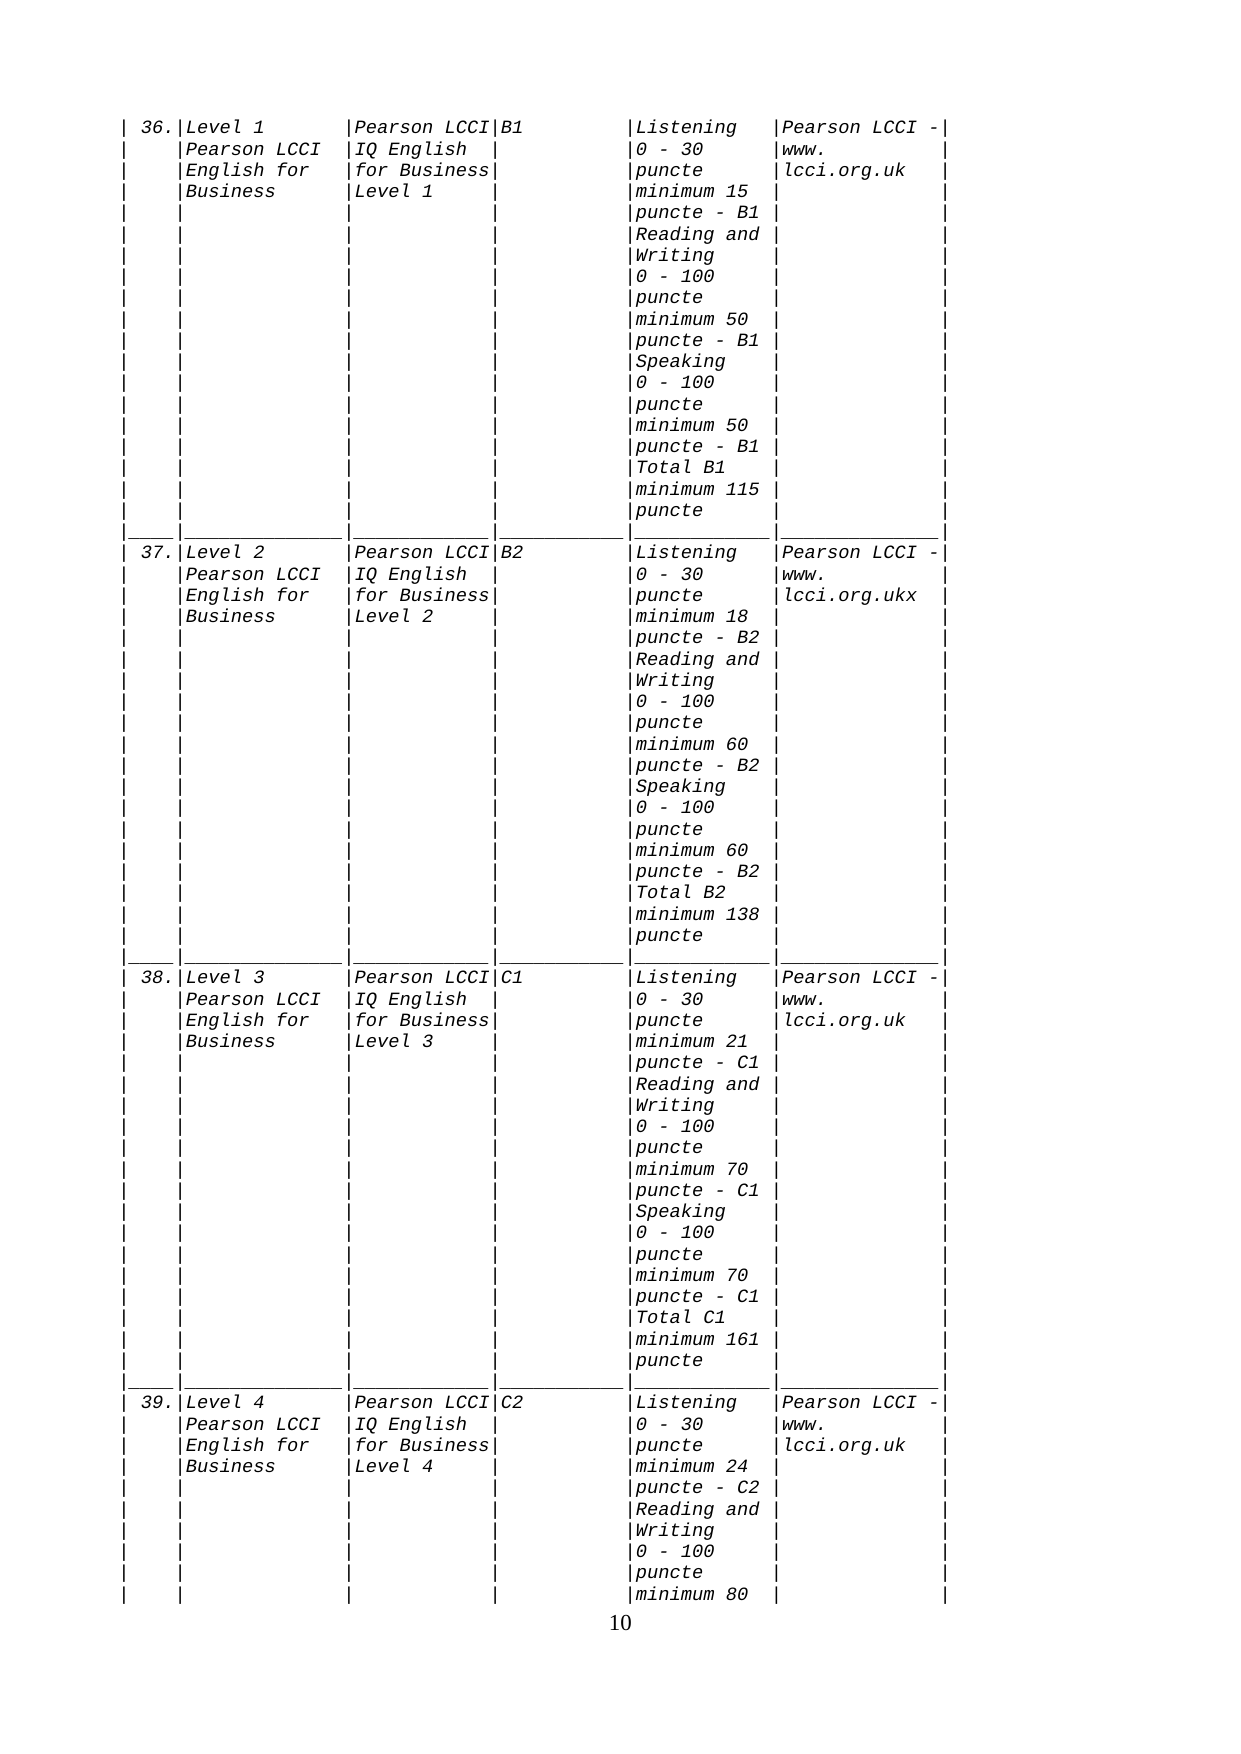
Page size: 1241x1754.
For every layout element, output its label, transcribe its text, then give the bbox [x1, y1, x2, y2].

text | | | | |Writing | | [118, 246, 1122, 267]
text | | | | |puncte - B1 | | [118, 203, 1122, 224]
text | 36.|Level 1 |Pearson LCCI|B1 |Listening |Pearson LCCI -| [118, 118, 1122, 139]
text | | | | |puncte - C1 | | [118, 1181, 1122, 1202]
text | | | | |0 - 100 | | [118, 267, 1122, 288]
text | | | | |puncte | | [118, 819, 1122, 841]
text | | | | |Speaking | | [118, 777, 1122, 798]
text | | | | |Reading and | | [118, 649, 1122, 671]
text | 38.|Level 3 |Pearson LCCI|C1 |Listening |Pearson LCCI -| [118, 968, 1122, 989]
text | | | | |puncte - B1 | | [118, 331, 1122, 352]
text | | | | |minimum 70 | | [118, 1159, 1122, 1181]
text | | | | |puncte - C1 | | [118, 1053, 1122, 1074]
text | | | | |puncte | | [118, 1138, 1122, 1159]
text | | | | |puncte - B2 | | [118, 862, 1122, 883]
text | | | | |puncte | | [118, 394, 1122, 416]
text | | | | |puncte | | [118, 1244, 1122, 1266]
text | | | | |puncte - C1 | | [118, 1287, 1122, 1308]
text | |English for |for Business| |puncte |lcci.org.ukx | [118, 586, 1122, 607]
text | | | | |minimum 50 | | [118, 309, 1122, 331]
text |____|______________|____________|___________|____________|______________| [118, 522, 1122, 543]
text | | | | |minimum 60 | | [118, 841, 1122, 862]
text | | | | |minimum 138 | | [118, 904, 1122, 926]
text | | | | |puncte | | [118, 1563, 1122, 1584]
text | | | | |minimum 60 | | [118, 734, 1122, 756]
text | | | | |minimum 70 | | [118, 1266, 1122, 1287]
text | | | | |puncte | | [118, 288, 1122, 309]
text | | | | |puncte | | [118, 926, 1122, 947]
text | | | | |puncte | | [118, 501, 1122, 522]
text | |Pearson LCCI |IQ English | |0 - 30 |www. | [118, 1414, 1122, 1436]
text | | | | |0 - 100 | | [118, 798, 1122, 819]
text | | | | |minimum 115 | | [118, 479, 1122, 501]
text | |English for |for Business| |puncte |lcci.org.uk | [118, 161, 1122, 182]
text | | | | |Total B2 | | [118, 883, 1122, 904]
text | | | | |puncte | | [118, 1351, 1122, 1372]
text | | | | |0 - 100 | | [118, 373, 1122, 394]
text | | | | |minimum 50 | | [118, 416, 1122, 437]
text | | | | |Total B1 | | [118, 458, 1122, 479]
text | |Business |Level 2 | |minimum 18 | | [118, 607, 1122, 628]
text | | | | |Writing | | [118, 671, 1122, 692]
text |____|______________|____________|___________|____________|______________| [118, 947, 1122, 968]
text | |Pearson LCCI |IQ English | |0 - 30 |www. | [118, 989, 1122, 1011]
text |____|______________|____________|___________|____________|______________| [118, 1372, 1122, 1393]
text | | | | |puncte - C2 | | [118, 1478, 1122, 1499]
text | |English for |for Business| |puncte |lcci.org.uk | [118, 1011, 1122, 1032]
text | | | | |0 - 100 | | [118, 1117, 1122, 1138]
text | | | | |Writing | | [118, 1521, 1122, 1542]
text | | | | |Speaking | | [118, 352, 1122, 373]
text | |Business |Level 4 | |minimum 24 | | [118, 1457, 1122, 1478]
text | 39.|Level 4 |Pearson LCCI|C2 |Listening |Pearson LCCI -| [118, 1393, 1122, 1414]
text | | | | |puncte - B2 | | [118, 628, 1122, 649]
text | | | | |puncte - B2 | | [118, 756, 1122, 777]
text | |English for |for Business| |puncte |lcci.org.uk | [118, 1436, 1122, 1457]
text | | | | |puncte | | [118, 713, 1122, 734]
text | |Pearson LCCI |IQ English | |0 - 30 |www. | [118, 139, 1122, 161]
text | | | | |minimum 161 | | [118, 1329, 1122, 1351]
text | | | | |Reading and | | [118, 1499, 1122, 1521]
text | | | | |Total C1 | | [118, 1308, 1122, 1329]
text | | | | |Reading and | | [118, 224, 1122, 246]
text | | | | |0 - 100 | | [118, 1223, 1122, 1244]
text | 37.|Level 2 |Pearson LCCI|B2 |Listening |Pearson LCCI -| [118, 543, 1122, 564]
text | | | | |0 - 100 | | [118, 692, 1122, 713]
text | | | | |minimum 80 | | [118, 1584, 1122, 1606]
text | |Business |Level 1 | |minimum 15 | | [118, 182, 1122, 203]
text | | | | |puncte - B1 | | [118, 437, 1122, 458]
text | | | | |Writing | | [118, 1096, 1122, 1117]
text | |Pearson LCCI |IQ English | |0 - 30 |www. | [118, 564, 1122, 586]
text | | | | |Reading and | | [118, 1074, 1122, 1096]
text | |Business |Level 3 | |minimum 21 | | [118, 1032, 1122, 1053]
text | | | | |0 - 100 | | [118, 1542, 1122, 1563]
text | | | | |Speaking | | [118, 1202, 1122, 1223]
